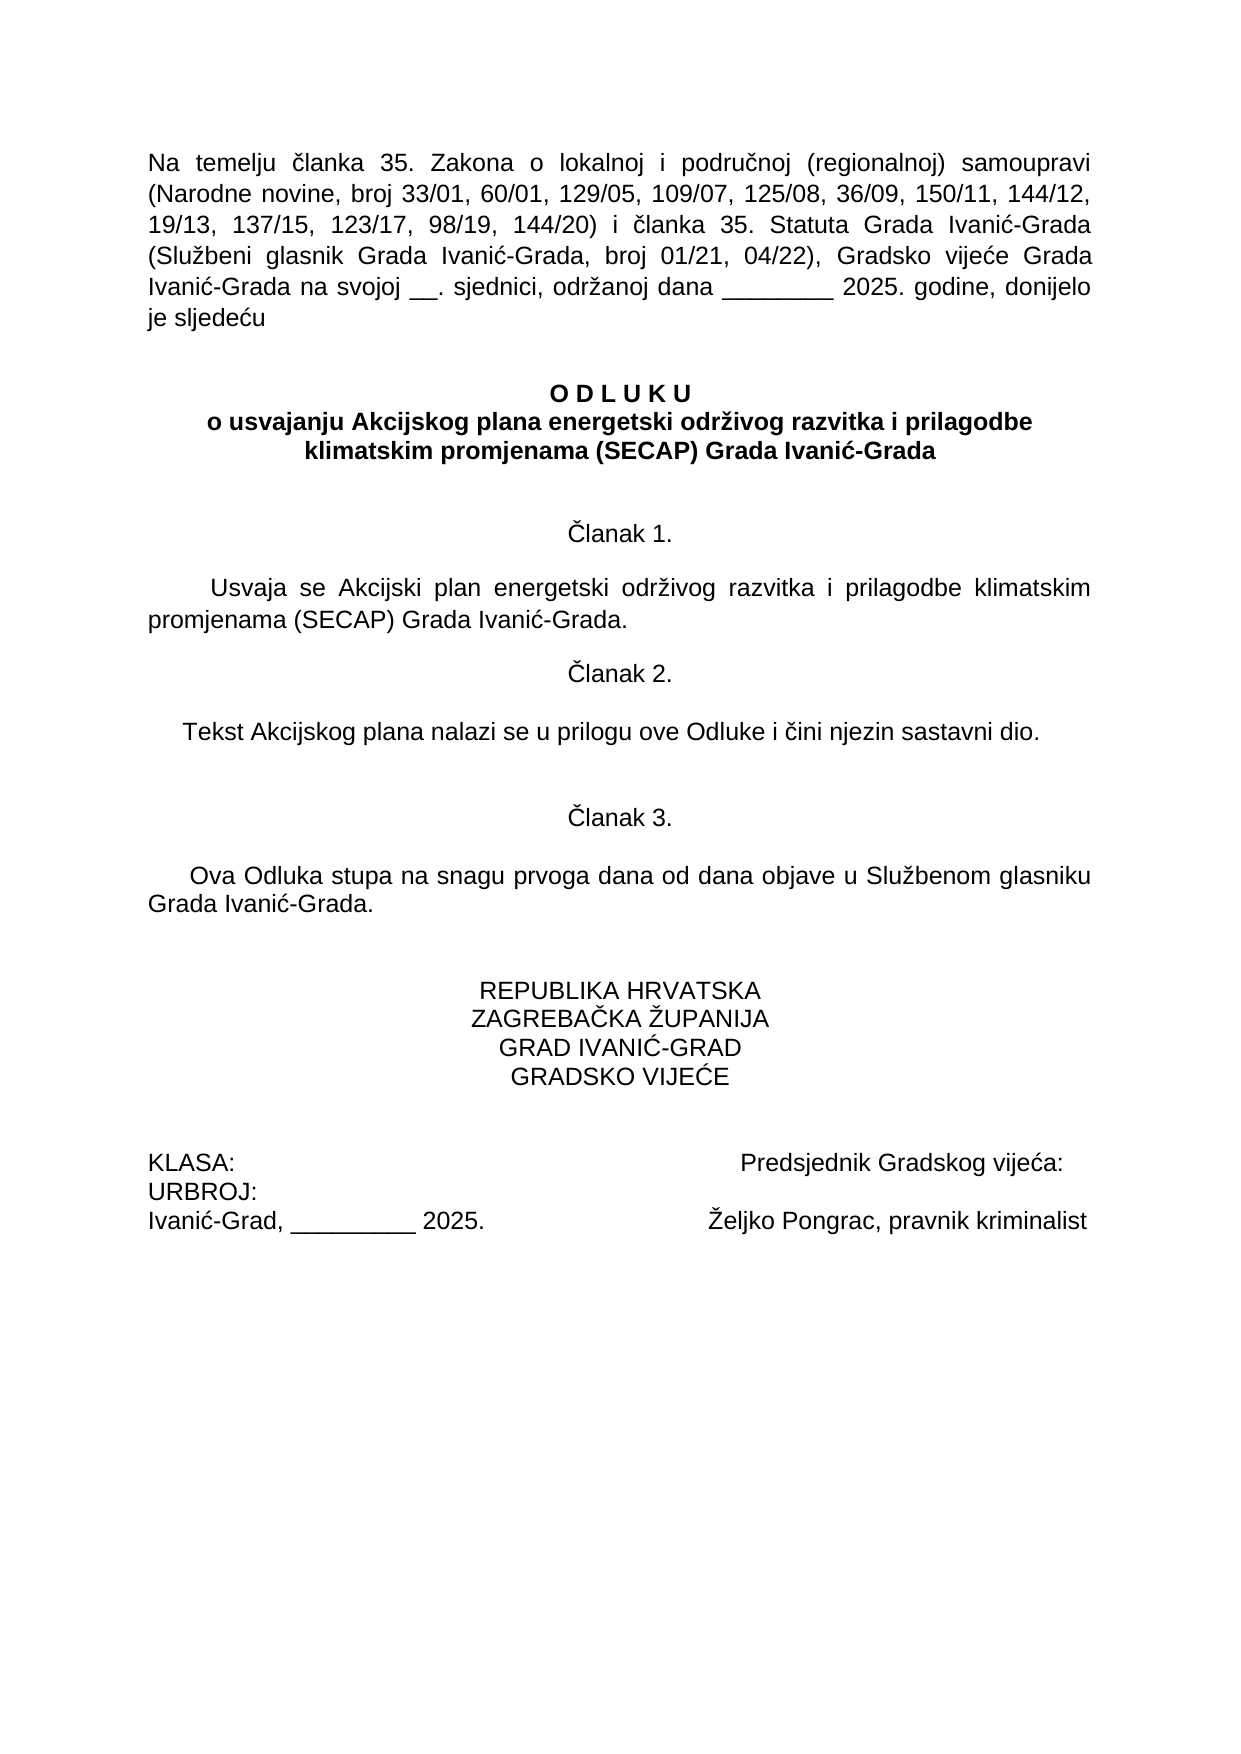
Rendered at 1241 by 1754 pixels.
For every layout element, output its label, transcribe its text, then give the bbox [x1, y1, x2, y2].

text o usvajanju Akcijskog plana energetski održivog razvitka i prilagodbe klimatskim promjenama (SECAP) Grada Ivanić-Grada [148, 407, 1093, 465]
text Tekst Akcijskog plana nalazi se u prilogu ove Odluke i čini njezin sastavni dio. [148, 717, 1093, 746]
text GRAD IVANIĆ-GRAD [148, 1033, 1093, 1062]
text Članak 3. [148, 803, 1093, 832]
text GRADSKO VIJEĆE [148, 1062, 1093, 1091]
text Ova Odluka stupa na snagu prvoga dana od dana objave u Službenom glasniku Grada Ivanić-Grada. [148, 861, 1093, 918]
text O D L U K U [148, 378, 1093, 407]
text ZAGREBAČKA ŽUPANIJA [148, 1004, 1093, 1033]
text Ivanić-Grad, _________ 2025. Željko Pongrac, pravnik kriminalist [148, 1206, 1093, 1234]
text Članak 1. [148, 519, 1093, 547]
text KLASA: Predsjednik Gradskog vijeća: [148, 1148, 1093, 1177]
text Na temelju članka 35. Zakona o lokalnoj i područnoj (regionalnoj) samoupravi (Narodne novine, broj 33/01, 60/01, 129/05, 109/07, 125/08, 36/09, 150/11, 144/12, 19/13, 137/15, 123/17, 98/19, 144/20) i članka 35. Statuta Grada Ivanić-Grada (Službeni glasnik Grada Ivanić-Grada, broj 01/21, 04/22), Gradsko vijeće Grada Ivanić-Grada na svojoj __. sjednici, održanoj dana ________ 2025. godine, donijelo je sljedeću [148, 148, 1093, 332]
text Članak 2. [148, 659, 1093, 688]
text REPUBLIKA HRVATSKA [148, 976, 1093, 1004]
text Usvaja se Akcijski plan energetski održivog razvitka i prilagodbe klimatskim promjenama (SECAP) Grada Ivanić-Grada. [148, 572, 1093, 634]
text URBROJ: [148, 1177, 1093, 1206]
